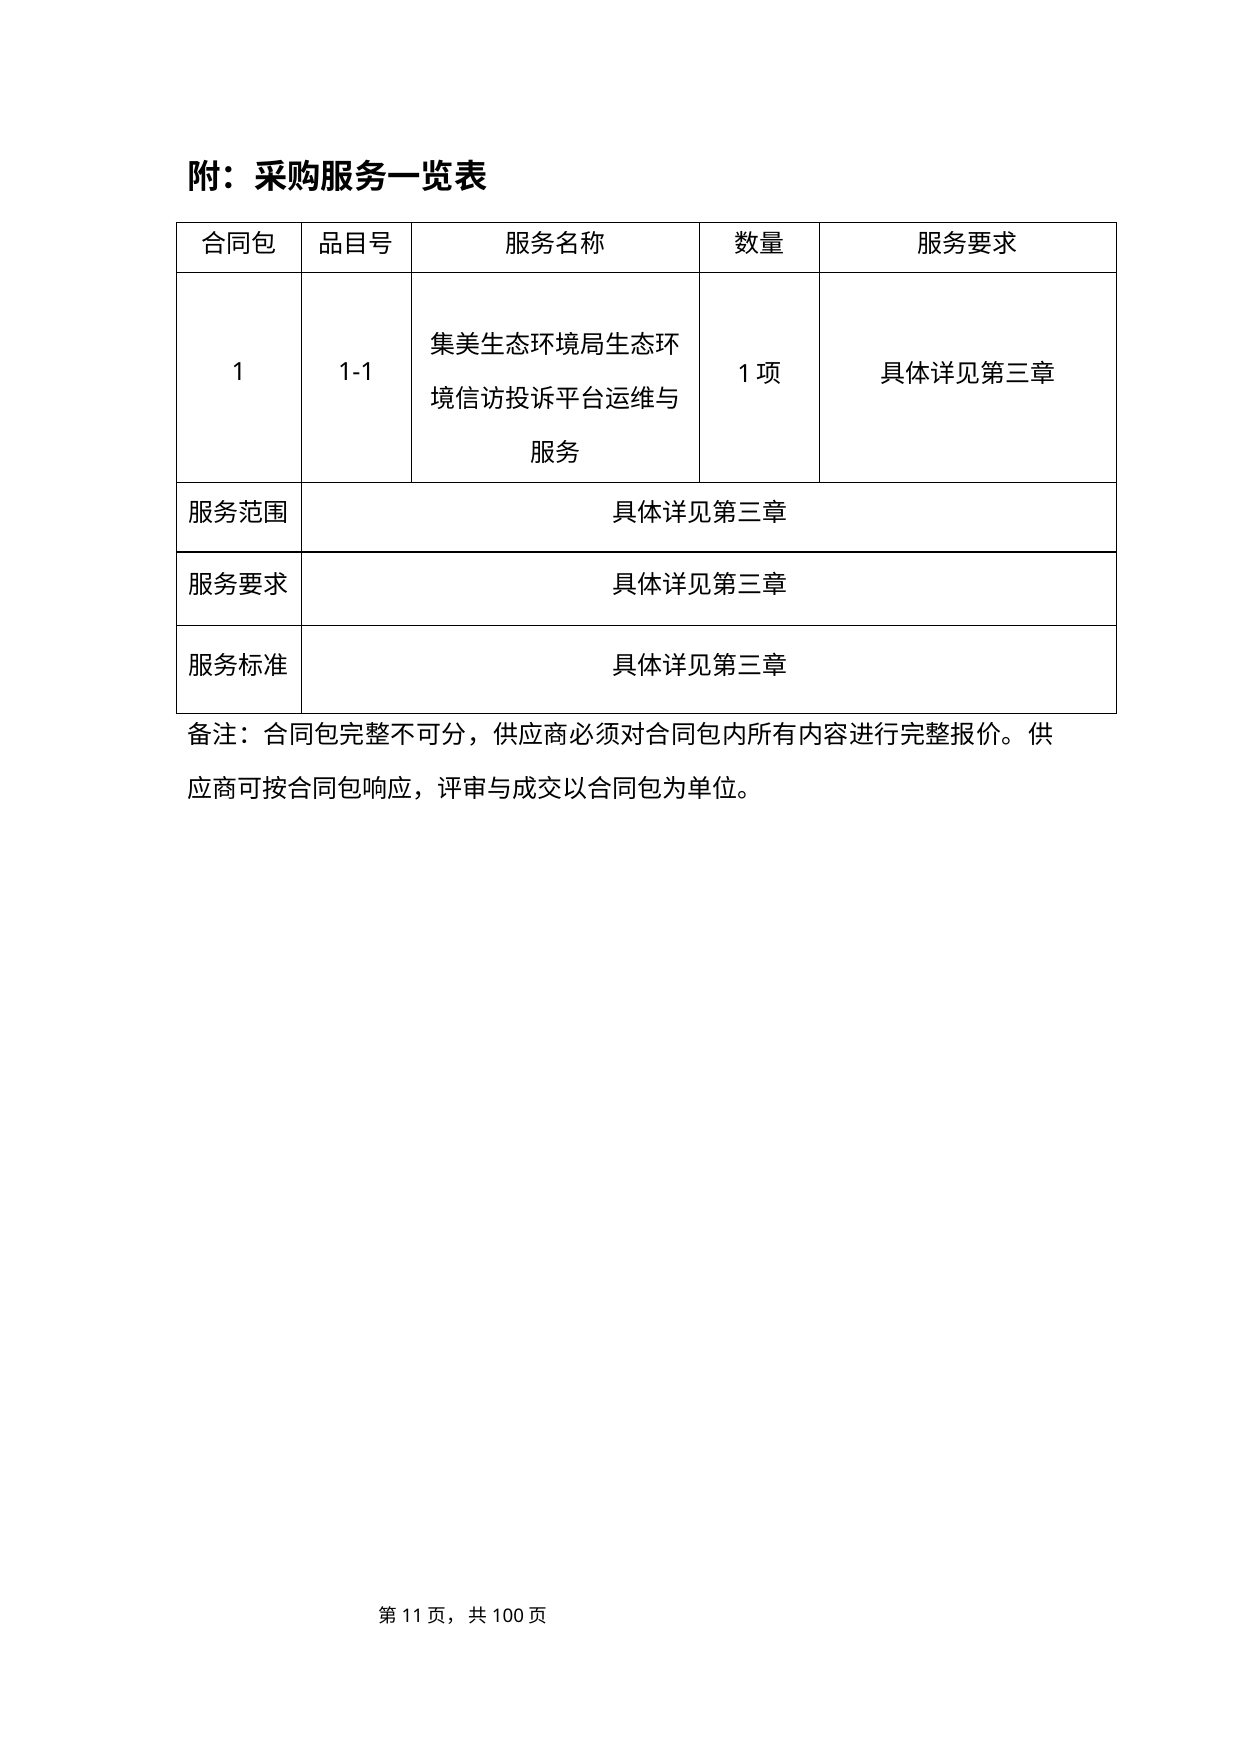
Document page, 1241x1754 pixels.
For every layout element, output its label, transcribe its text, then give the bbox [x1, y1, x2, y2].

table_cell 集美生态环境局生态环境信访投诉平台运维与服务 [412, 273, 699, 482]
table_header 数量 [700, 223, 819, 272]
table_cell 服务范围 [177, 483, 301, 551]
table_header 服务名称 [412, 223, 699, 272]
table_cell 具体详见第三章 [302, 553, 1116, 625]
table_cell 具体详见第三章 [820, 273, 1116, 482]
table_cell 服务要求 [177, 553, 301, 625]
text 备注：合同包完整不可分，供应商必须对合同包内所有内容进行完整报价。供应商可按合同包响应，评审与成交以合同包为单位。 [187, 714, 1053, 805]
text 附：采购服务一览表 [187, 150, 1053, 198]
table_cell 具体详见第三章 [302, 626, 1116, 713]
table_header 服务要求 [820, 223, 1116, 272]
table_cell 服务标准 [177, 626, 301, 713]
table_cell 1项 [700, 273, 819, 482]
table_header 品目号 [302, 223, 411, 272]
table_cell 1-1 [302, 273, 411, 482]
table_header 合同包 [177, 223, 301, 272]
table_cell 具体详见第三章 [302, 483, 1116, 551]
table_cell 1 [177, 273, 301, 482]
